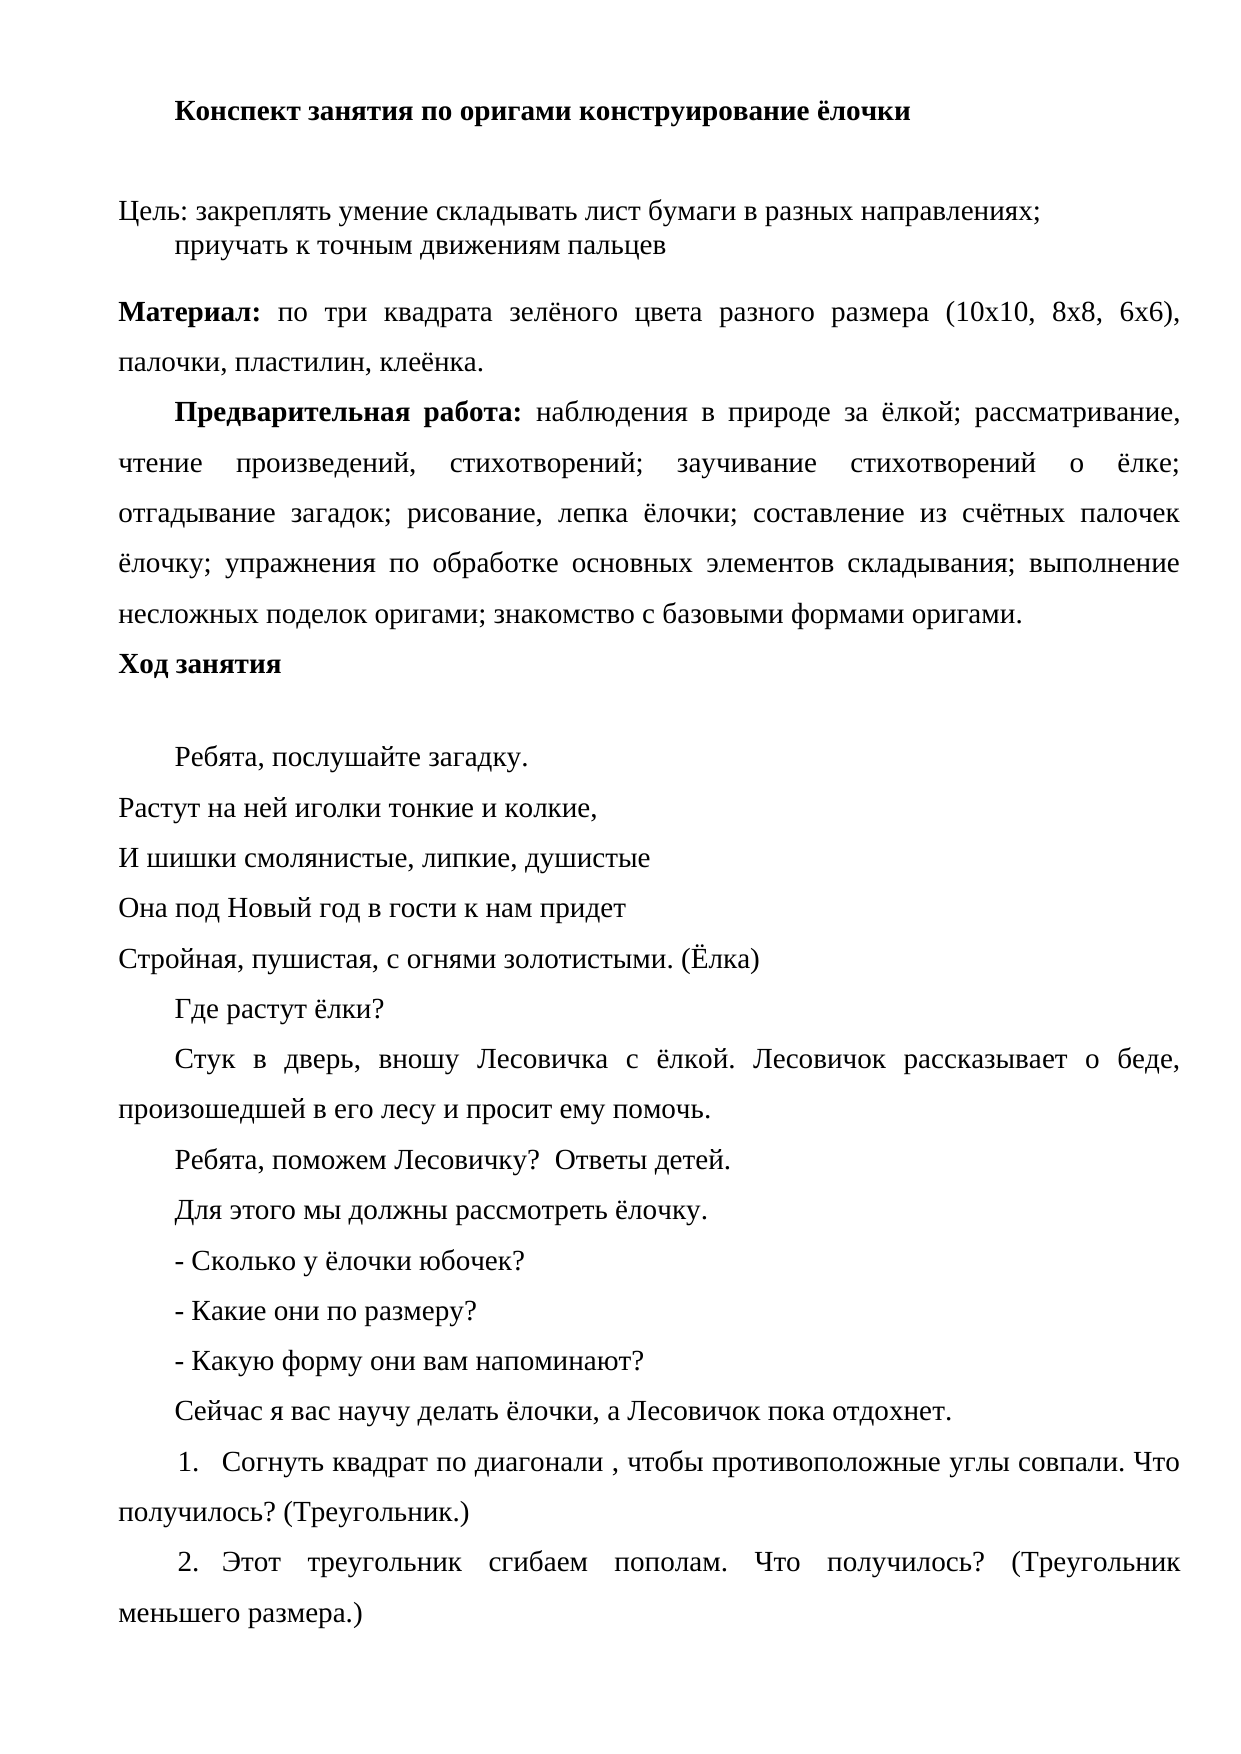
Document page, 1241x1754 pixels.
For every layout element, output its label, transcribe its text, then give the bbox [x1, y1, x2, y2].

text Стук в дверь, вношу Лесовичка с ёлкой. Лесовичок рассказывает о беде, произошедшей в его лесу и просит ему помочь. [118, 1041, 1181, 1125]
text Ребята, послушайте загадку. [118, 739, 1181, 773]
text Цель: закреплять умение складывать лист бумаги в разных направлениях; [118, 193, 1181, 227]
text Сейчас я вас научу делать ёлочки, а Лесовичок пока отдохнет. [118, 1393, 1181, 1427]
text И шишки смолянистые, липкие, душистые [118, 840, 1181, 874]
text Конспект занятия по оригами конструирование ёлочки [118, 93, 1181, 126]
text - Сколько у ёлочки юбочек? [118, 1243, 1181, 1276]
text Где растут ёлки? [118, 991, 1181, 1024]
text Ход занятия [118, 646, 1181, 679]
text Предварительная работа: наблюдения в природе за ёлкой; рассматривание, чтение произведений, стихотворений; заучивание стихотворений о ёлке; отгадывание загадок; рисование, лепка ёлочки; составление из счётных палочек ёлочку; упражнения по обработке основных элементов складывания; выполнение несложных поделок оригами; знакомство с базовыми формами оригами. [118, 394, 1181, 629]
text Для этого мы должны рассмотреть ёлочку. [118, 1192, 1181, 1226]
text Растут на ней иголки тонкие и колкие, [118, 790, 1181, 823]
text Она под Новый год в гости к нам придет [118, 890, 1181, 924]
text Ребята, поможем Лесовичку? Ответы детей. [118, 1142, 1181, 1176]
text приучать к точным движениям пальцев [118, 227, 1181, 260]
list Этот треугольник сгибаем пополам. Что получилось? (Треугольник меньшего размера.) [118, 1544, 1181, 1628]
text - Какую форму они вам напоминают? [118, 1343, 1181, 1377]
text - Какие они по размеру? [118, 1293, 1181, 1326]
text Стройная, пушистая, с огнями золотистыми. (Ёлка) [118, 941, 1181, 974]
text Материал: по три квадрата зелёного цвета разного размера (10х10, 8х8, 6х6), палочки, пластилин, клеёнка. [118, 294, 1181, 378]
list Согнуть квадрат по диагонали , чтобы противоположные углы совпали. Что получилось? (Треугольник.) [118, 1444, 1181, 1528]
